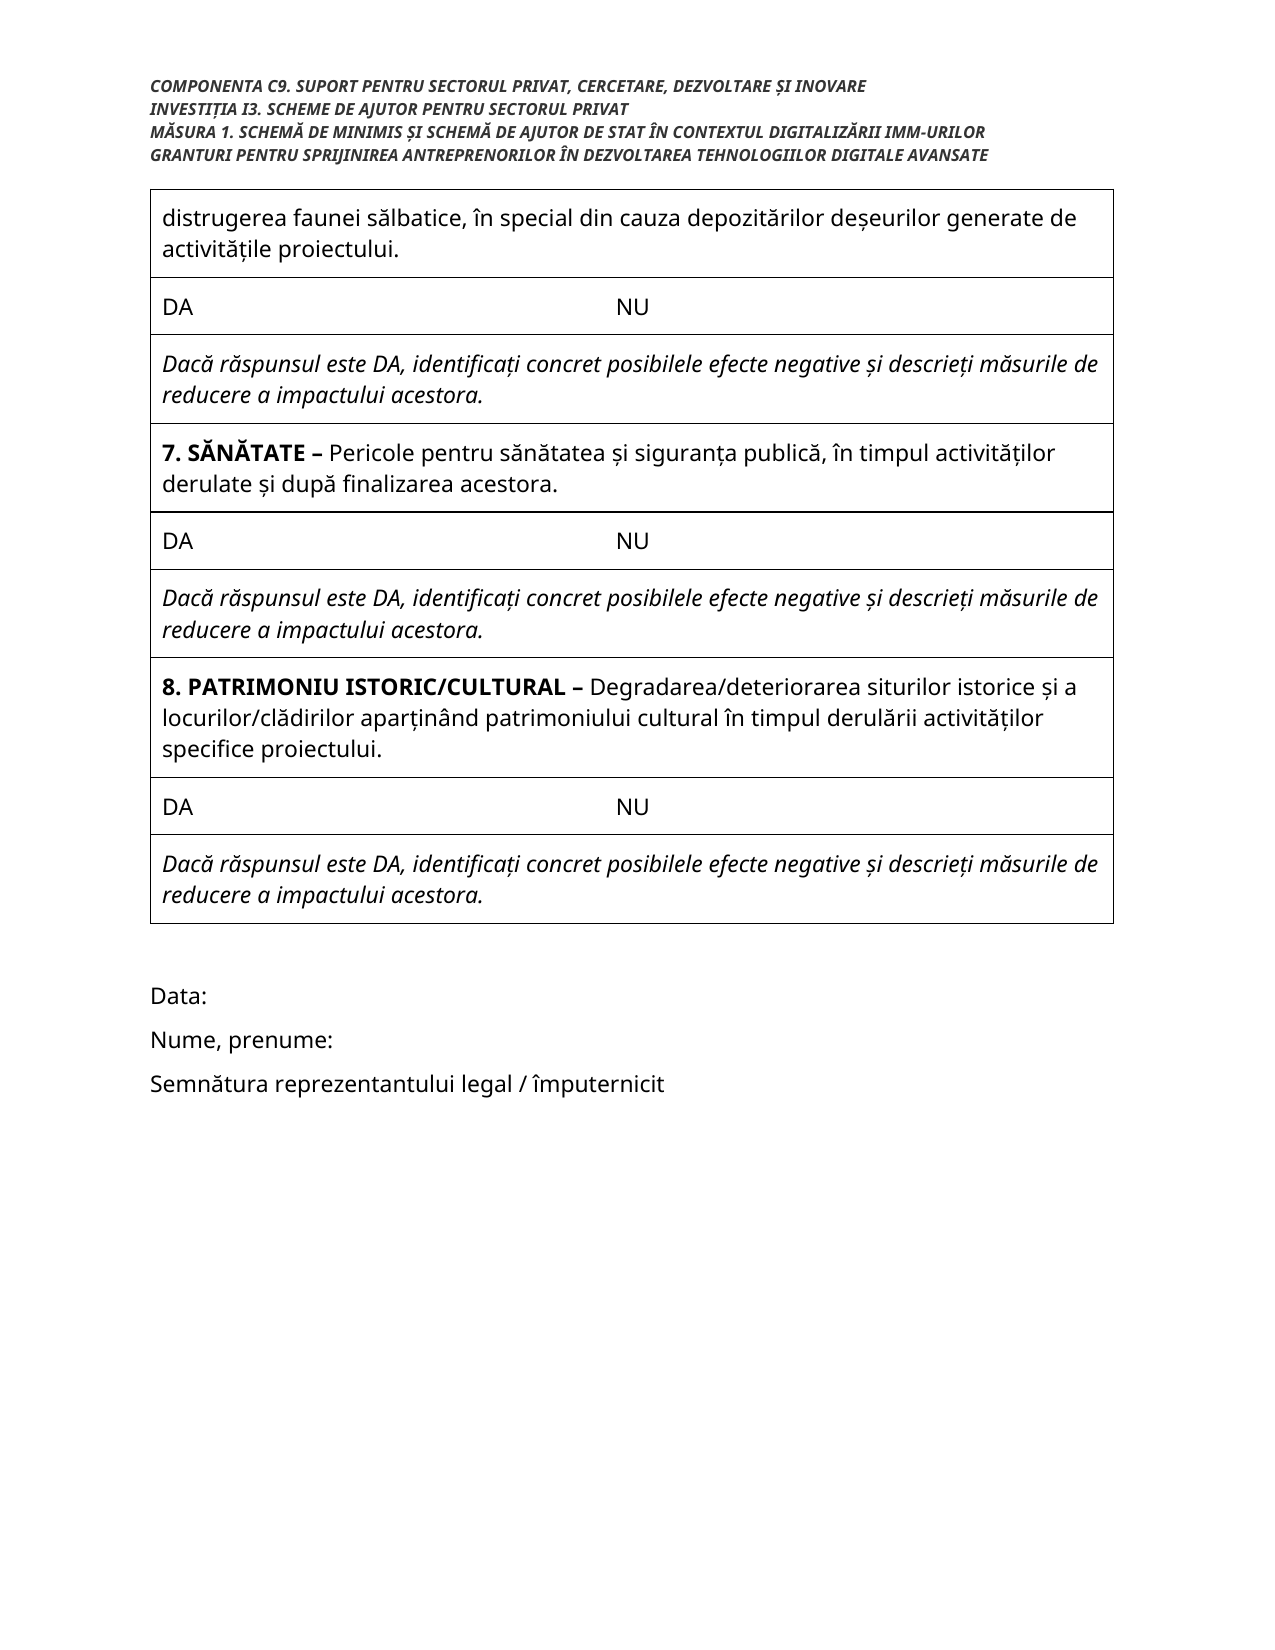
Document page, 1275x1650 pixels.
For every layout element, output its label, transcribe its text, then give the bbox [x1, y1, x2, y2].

table_cell Dacă răspunsul este DA, identificați concret posibilele efecte negative și descrieți măsurile de reducere a impactului acestora. [151, 335, 1113, 423]
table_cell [151, 190, 1113, 277]
table_cell Dacă răspunsul este DA, identificați concret posibilele efecte negative și descrieți măsurile de reducere a impactului acestora. [151, 570, 1113, 657]
table_cell 7. SĂNĂTATE – Pericole pentru sănătatea și siguranța publică, în timpul activităților derulate și după finalizarea acestora. [151, 424, 1113, 511]
table_cell DA NU [151, 278, 1113, 334]
table_cell Dacă răspunsul este DA, identificați concret posibilele efecte negative și descrieți măsurile de reducere a impactului acestora. [151, 835, 1113, 923]
text Semnătura reprezentantului legal / împuternicit [150, 1068, 1125, 1099]
table_cell DA NU [151, 778, 1113, 834]
table_cell DA NU [151, 513, 1113, 569]
text Nume, prenume: [150, 1024, 1125, 1055]
text Data: [150, 980, 1125, 1011]
table_cell 8. PATRIMONIU ISTORIC/CULTURAL – Degradarea/deteriorarea siturilor istorice și a locurilor/clădirilor aparținând patrimoniului cultural în timpul derulării activităților specifice proiectului. [151, 658, 1113, 777]
